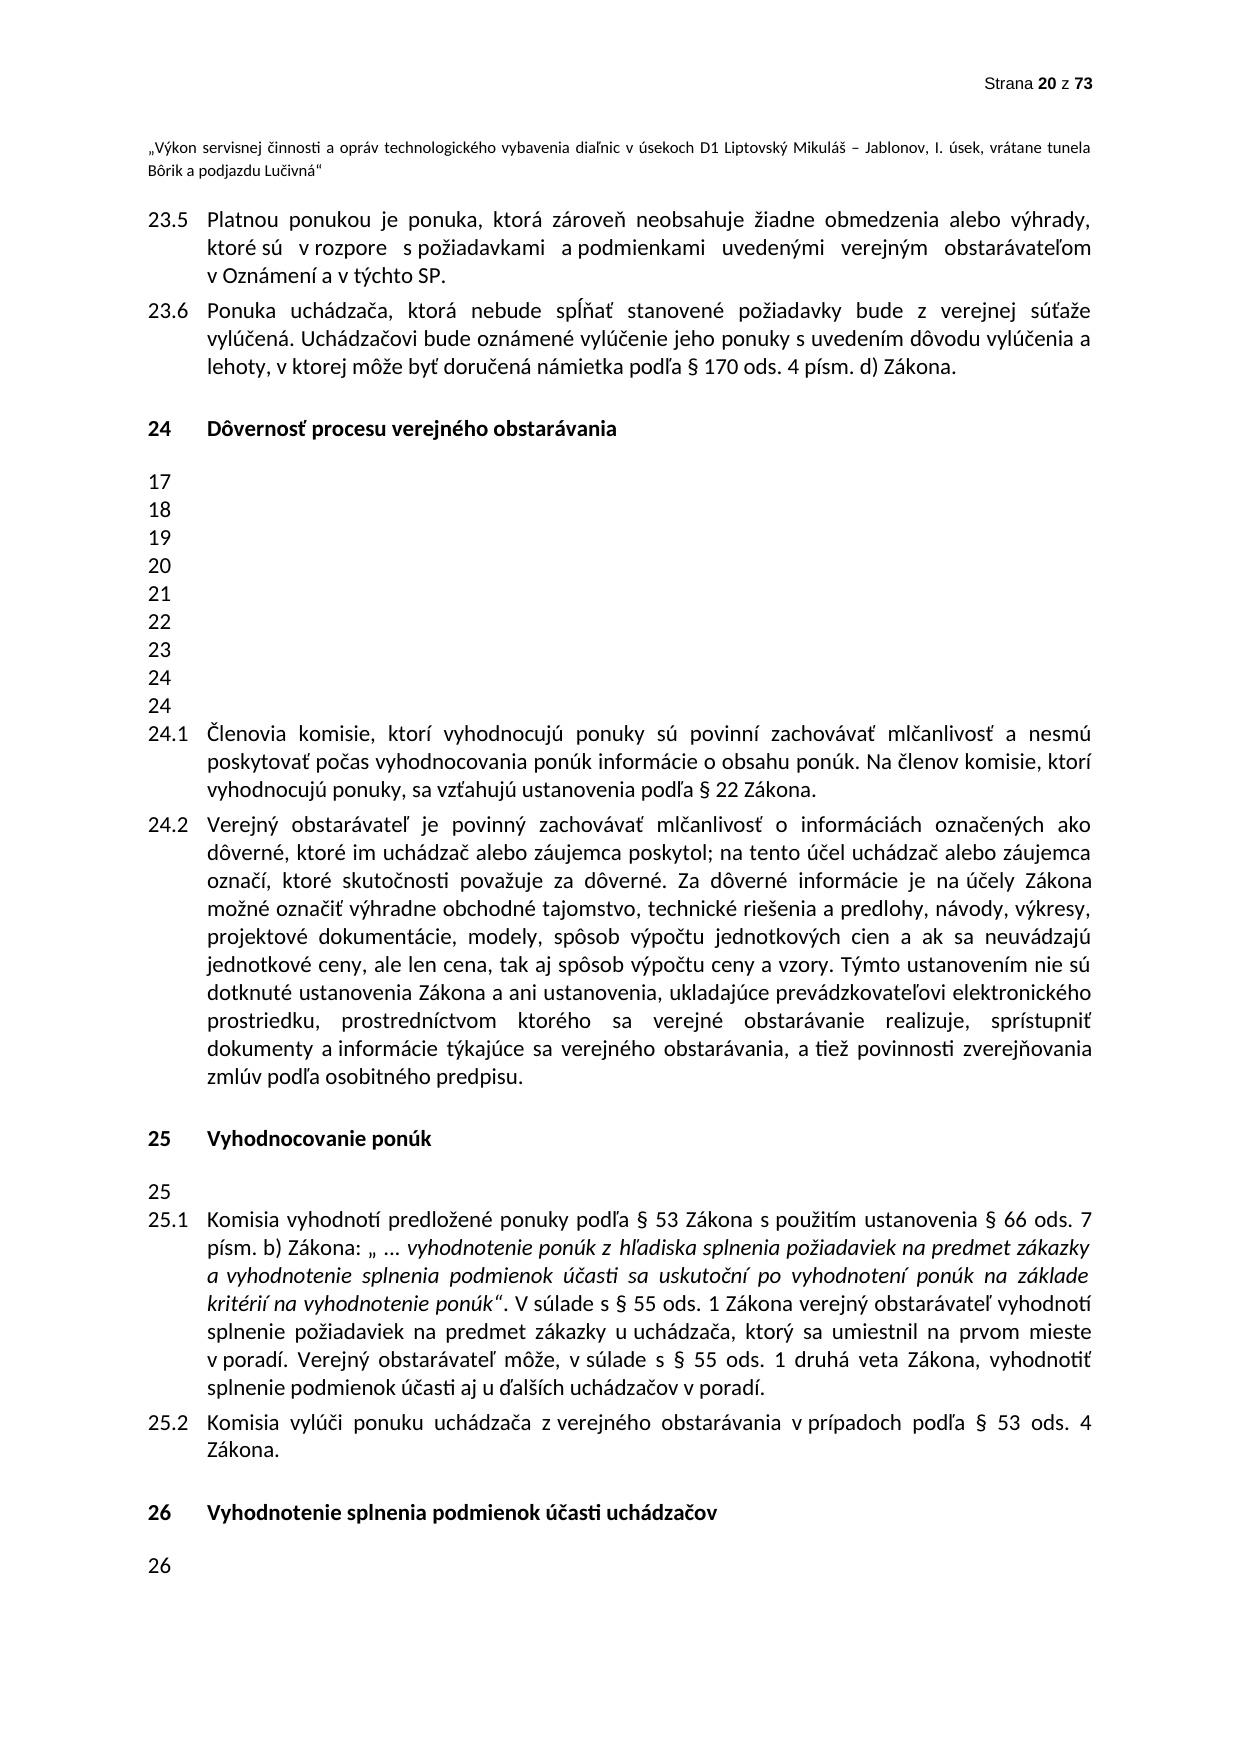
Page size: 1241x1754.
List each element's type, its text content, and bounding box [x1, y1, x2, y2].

subtitle Vyhodnotenie splnenia podmienok účasti uchádzačov [148, 1498, 1092, 1526]
list Členovia komisie, ktorí vyhodnocujú ponuky sú povinní zachovávať mlčanlivosť a nesmú poskytovať počas vyhodnocovania ponúk informácie o obsahu ponúk. Na členov komisie, ktorí vyhodnocujú ponuky, sa vzťahujú ustanovenia podľa § 22 Zákona. [148, 719, 1092, 803]
list Verejný obstarávateľ je povinný zachovávať mlčanlivosť o informáciách označených ako dôverné, ktoré im uchádzač alebo záujemca poskytol; na tento účel uchádzač alebo záujemca označí, ktoré skutočnosti považuje za dôverné. Za dôverné informácie je na účely Zákona možné označiť výhradne obchodné tajomstvo, technické riešenia a predlohy, návody, výkresy, projektové dokumentácie, modely, spôsob výpočtu jednotkových cien a ak sa neuvádzajú jednotkové ceny, ale len cena, tak aj spôsob výpočtu ceny a vzory. Týmto ustanovením nie sú dotknuté ustanovenia Zákona a ani ustanovenia, ukladajúce prevádzkovateľovi elektronického prostriedku, prostredníctvom ktorého sa verejné obstarávanie realizuje, sprístupniť dokumenty a informácie týkajúce sa verejného obstarávania, a tiež povinnosti zverejňovania zmlúv podľa osobitného predpisu. [148, 810, 1092, 1090]
list Komisia vyhodnotí predložené ponuky podľa § 53 Zákona s použitím ustanovenia § 66 ods. 7 písm. b) Zákona: „ ... vyhodnotenie ponúk z hľadiska splnenia požiadaviek na predmet zákazky a vyhodnotenie splnenia podmienok účasti sa uskutoční po vyhodnotení ponúk na základe kritérií na vyhodnotenie ponúk“. V súlade s § 55 ods. 1 Zákona verejný obstarávateľ vyhodnotí splnenie požiadaviek na predmet zákazky u uchádzača, ktorý sa umiestnil na prvom mieste v poradí. Verejný obstarávateľ môže, v súlade s § 55 ods. 1 druhá veta Zákona, vyhodnotiť splnenie podmienok účasti aj u ďalších uchádzačov v poradí. [148, 1205, 1092, 1401]
list Ponuka uchádzača, ktorá nebude spĺňať stanovené požiadavky bude z verejnej súťaže vylúčená. Uchádzačovi bude oznámené vylúčenie jeho ponuky s uvedením dôvodu vylúčenia a lehoty, v ktorej môže byť doručená námietka podľa § 170 ods. 4 písm. d) Zákona. [148, 296, 1092, 380]
list Platnou ponukou je ponuka, ktorá zároveň neobsahuje žiadne obmedzenia alebo výhrady, ktoré sú v rozpore s požiadavkami a podmienkami uvedenými verejným obstarávateľom v Oznámení a v týchto SP. [148, 206, 1092, 289]
subtitle Dôvernosť procesu verejného obstarávania [148, 414, 1092, 442]
list Komisia vylúči ponuku uchádzača z verejného obstarávania v prípadoch podľa § 53 ods. 4 Zákona. [148, 1408, 1092, 1464]
subtitle Vyhodnocovanie ponúk [148, 1124, 1092, 1152]
